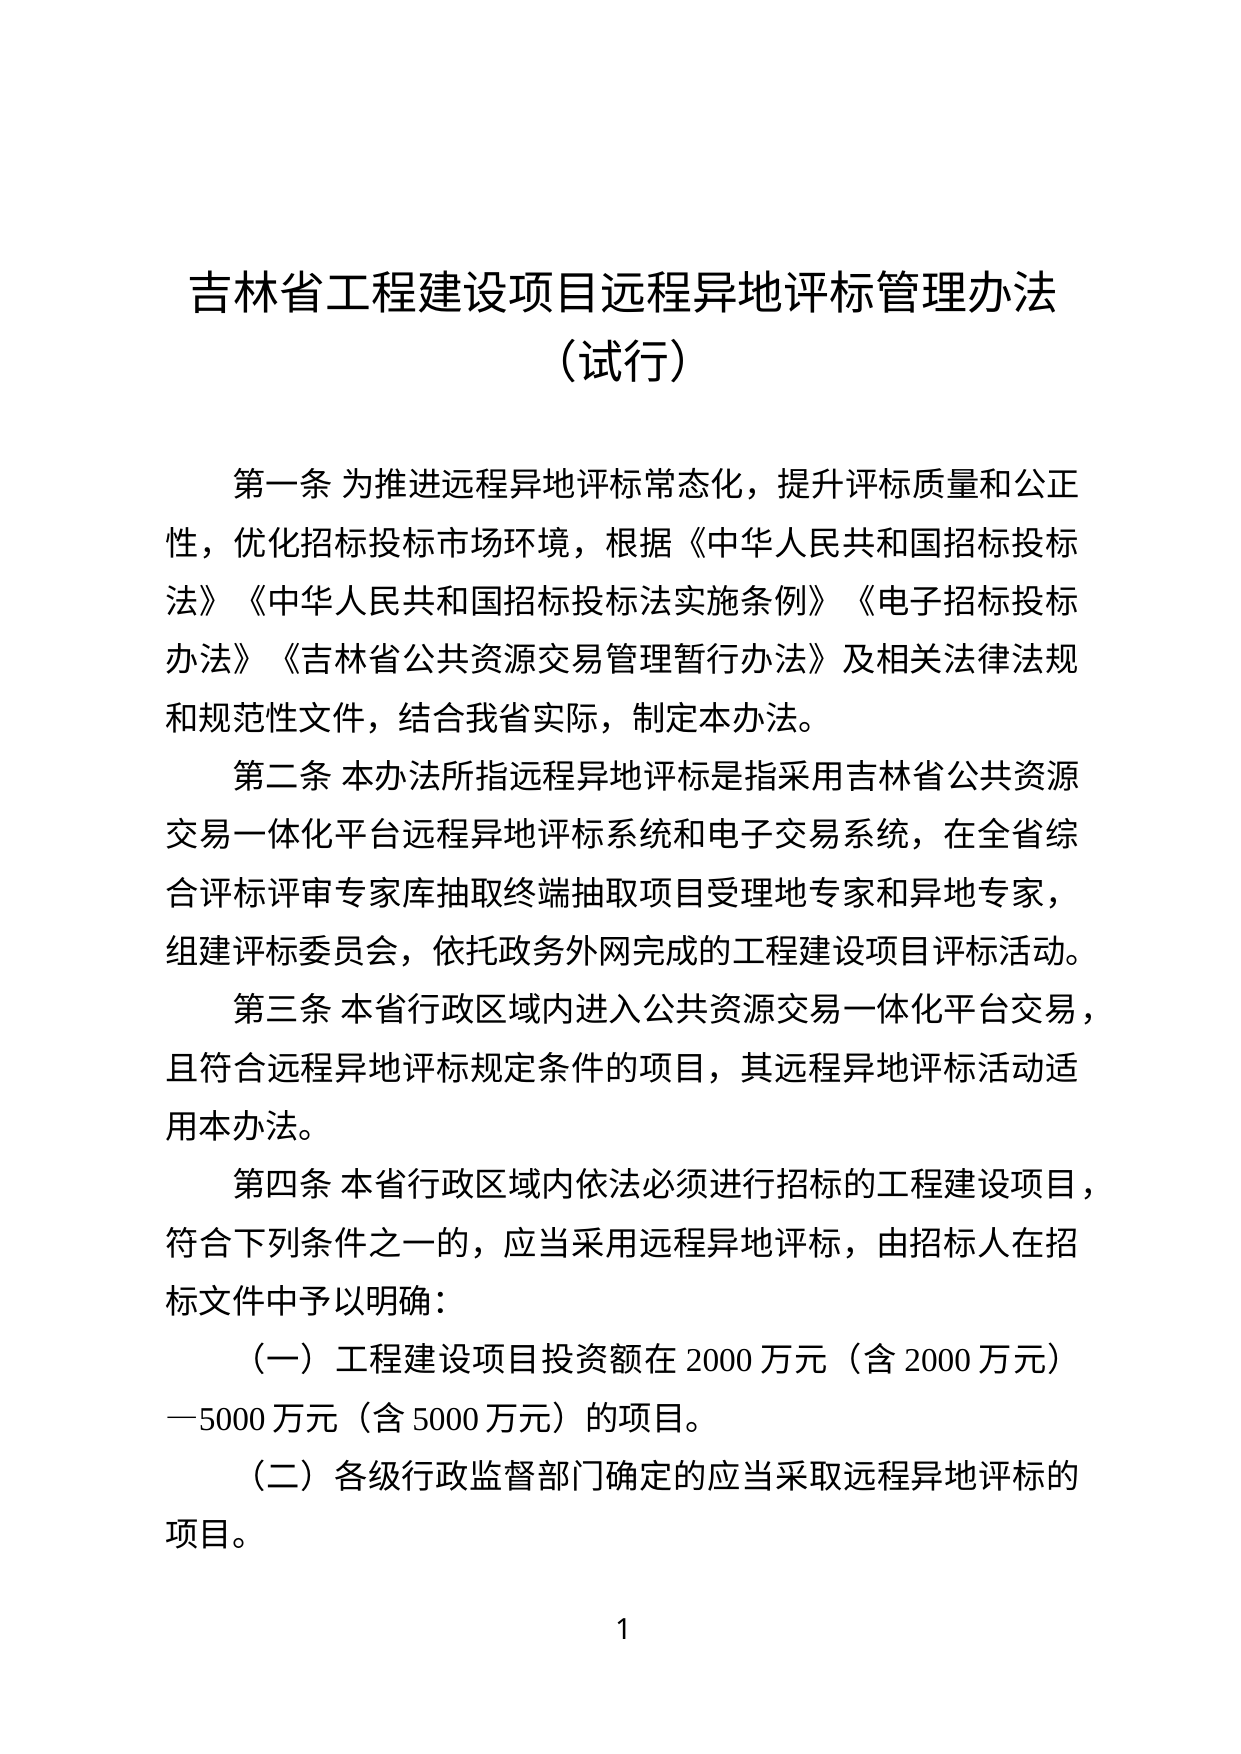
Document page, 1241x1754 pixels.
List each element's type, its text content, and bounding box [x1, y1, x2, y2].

text （二）各级行政监督部门确定的应当采取远程异地评标的项目。 [165, 1442, 1081, 1558]
text 第四条 本省行政区域内依法必须进行招标的工程建设项目，符合下列条件之一的，应当采用远程异地评标，由招标人在招标文件中予以明确： [165, 1150, 1081, 1325]
text （一）工程建设项目投资额在2000万元（含2000万元）—5000万元（含5000万元）的项目。 [165, 1325, 1081, 1442]
text 第二条 本办法所指远程异地评标是指采用吉林省公共资源交易一体化平台远程异地评标系统和电子交易系统，在全省综合评标评审专家库抽取终端抽取项目受理地专家和异地专家，组建评标委员会，依托政务外网完成的工程建设项目评标活动。 [165, 742, 1081, 975]
text 吉林省工程建设项目远程异地评标管理办法（试行） [165, 254, 1081, 392]
text 第一条 为推进远程异地评标常态化，提升评标质量和公正性，优化招标投标市场环境，根据《中华人民共和国招标投标法》《中华人民共和国招标投标法实施条例》《电子招标投标办法》《吉林省公共资源交易管理暂行办法》及相关法律法规和规范性文件，结合我省实际，制定本办法。 [165, 450, 1081, 742]
text 第三条 本省行政区域内进入公共资源交易一体化平台交易，且符合远程异地评标规定条件的项目，其远程异地评标活动适用本办法。 [165, 975, 1081, 1150]
